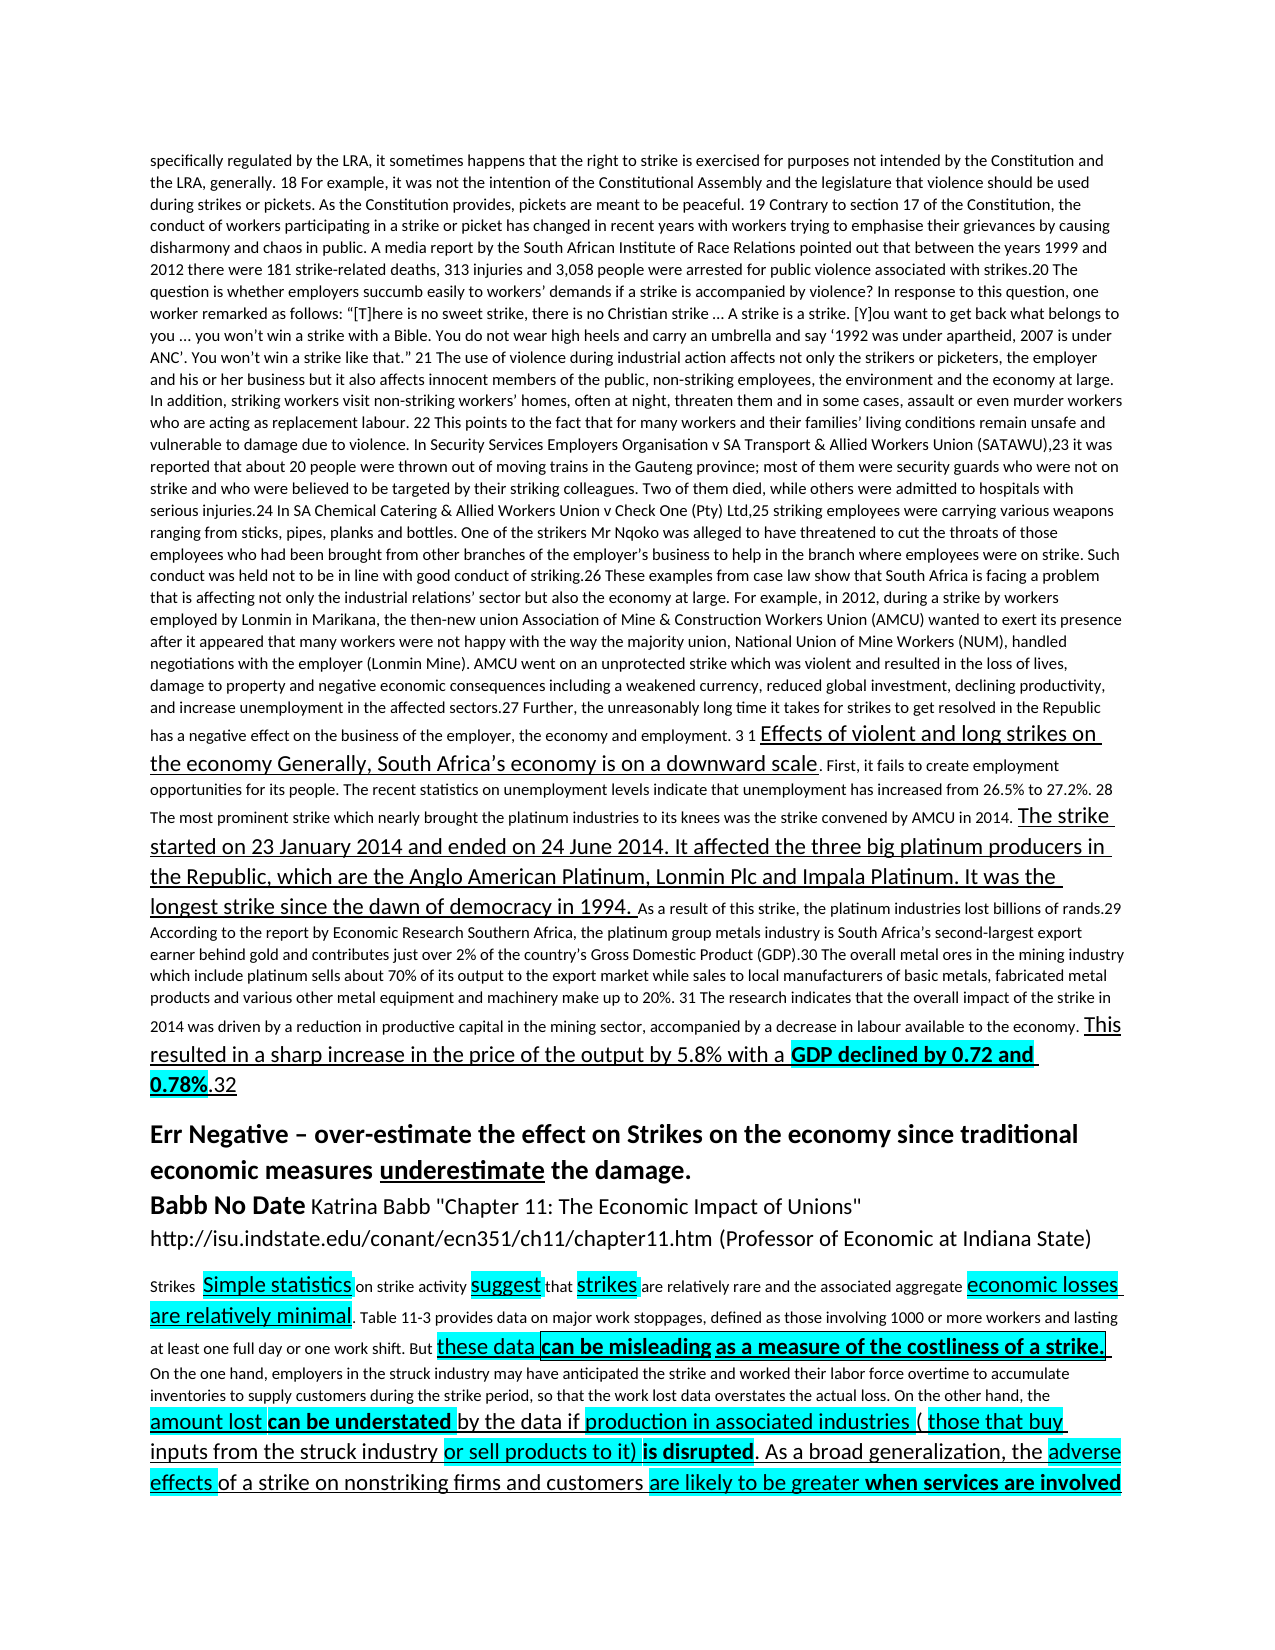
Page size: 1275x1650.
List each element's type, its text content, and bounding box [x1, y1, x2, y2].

subtitle Err Negative – over-estimate the effect on Strikes on the economy since traditional economic measures underestimate the damage. [150, 1117, 1125, 1186]
text Babb No Date Katrina Babb "Chapter 11: The Economic Impact of Unions" http://isu.indstate.edu/conant/ecn351/ch11/chapter11.htm (Professor of Economic at Indiana State) [150, 1188, 1125, 1252]
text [150, 150, 1125, 1098]
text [150, 1271, 1125, 1496]
